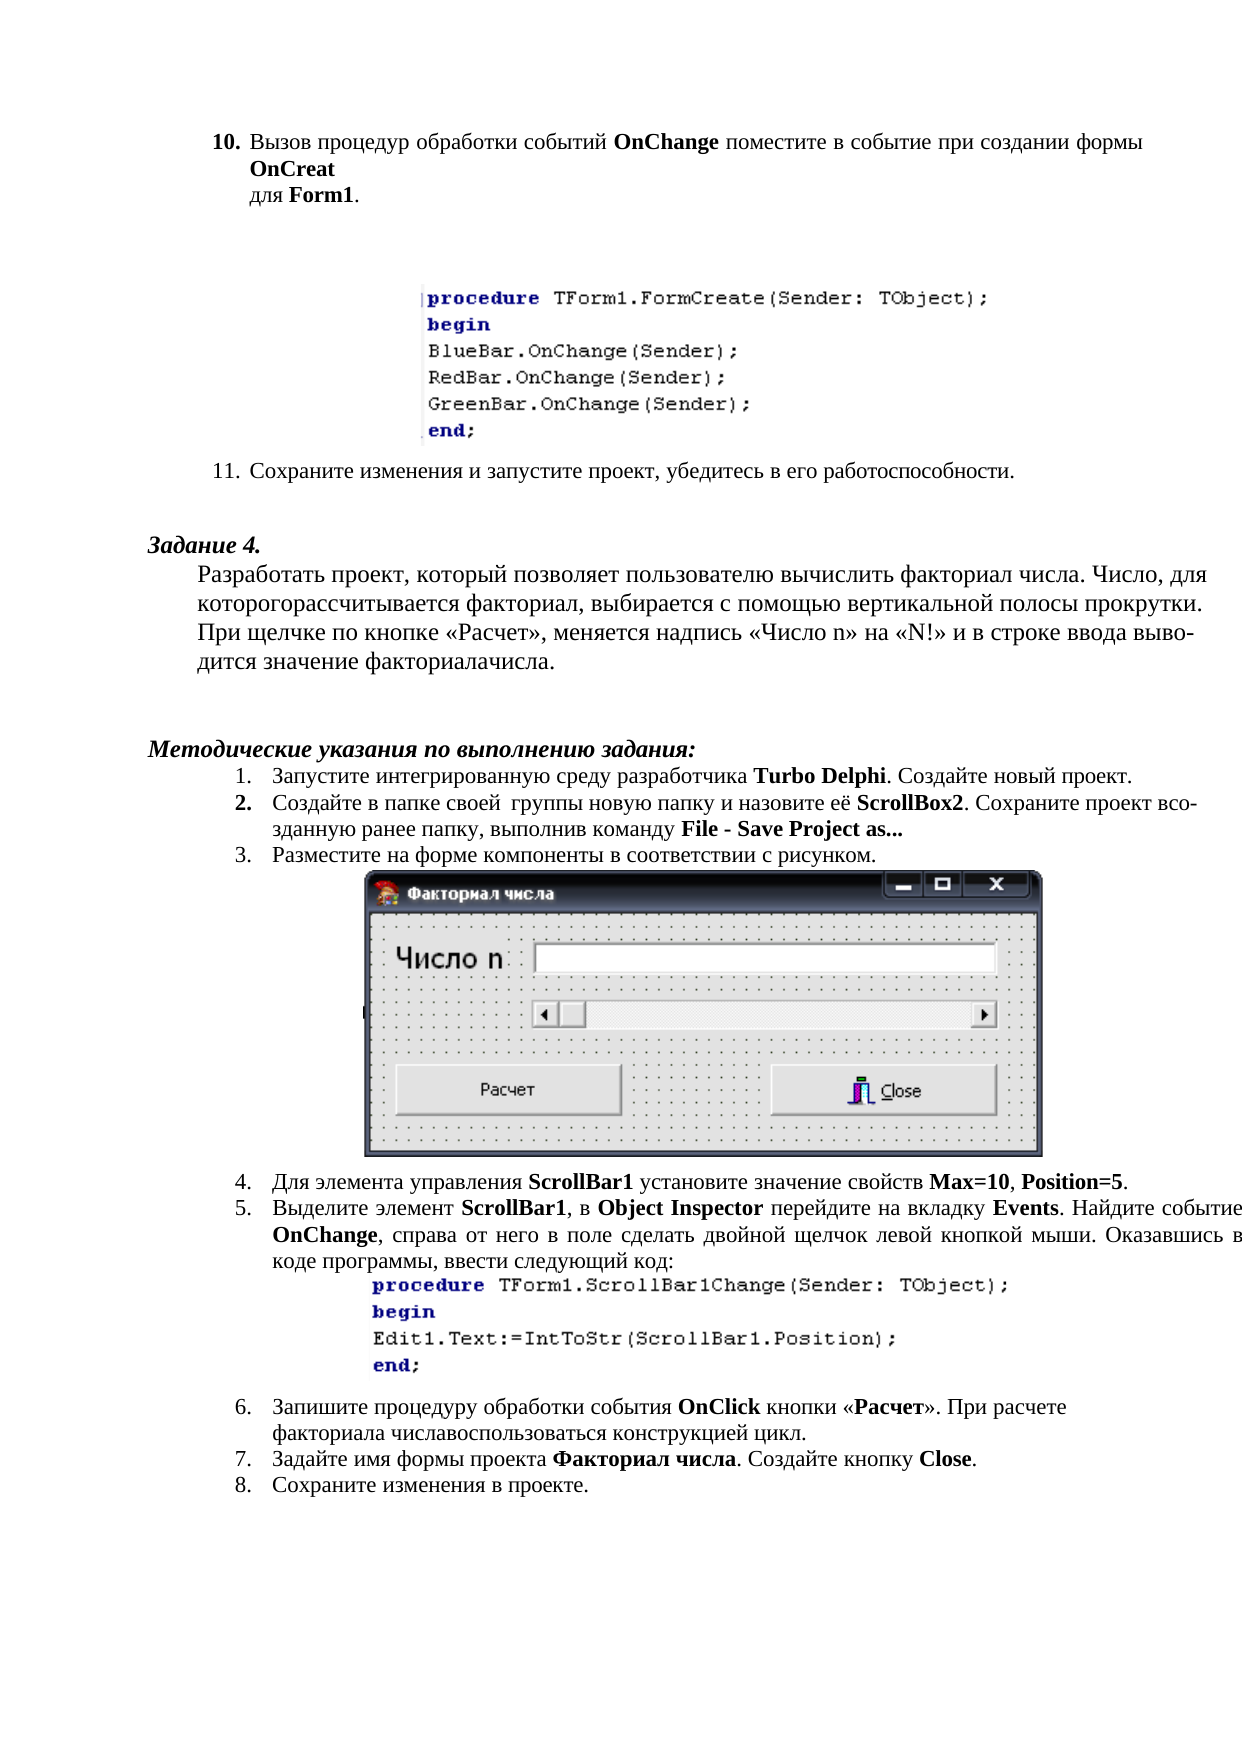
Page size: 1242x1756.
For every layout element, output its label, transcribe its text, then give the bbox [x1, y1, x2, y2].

subtitle Методические указания по выполнению задания: [148, 735, 1242, 763]
picture [363, 870, 1043, 880]
list Запустите интегрированную среду разработчика Turbo Delphi. Создайте новый проект. [234, 763, 1242, 789]
list Задайте имя формы проекта Факториал числа. Создайте кнопку Close. [234, 1445, 1242, 1472]
picture [368, 1274, 1007, 1286]
list Сохраните изменения и запустите проект, убедитесь в его работоспособности. [212, 294, 1242, 483]
list Вызов процедур обработки событий OnChange поместите в событие при создании формы [212, 129, 1242, 155]
list Сохраните изменения в проекте. [234, 1472, 1242, 1498]
picture [420, 284, 986, 294]
text OnCreat [249, 155, 1242, 181]
list Создайте в папке своей группы новую папку и назовите её ScrollBox2. Сохраните проект всо- зданную ранее папку, выполнив команду File - Save Project as... [234, 789, 1206, 841]
list Разместите на форме компоненты в соответствии с рисунком. [234, 842, 1242, 868]
subtitle Задание 4. [148, 531, 1242, 559]
list Запишите процедуру обработки события OnCliсk кнопки «Расчет». При расчете факториала числавоспользоваться конструкцией цикл. [234, 1286, 1183, 1445]
list Для элемента управления ScrollBar1 установите значение свойств Max=10, Position=5. [234, 880, 1242, 1194]
text Разработать проект, который позволяет пользователю вычислить факториал числа. Число, для которогорассчитывается факториал, выбирается с помощью вертикальной полосы прокрутки. При щелчке по кнопке «Расчет», меняется надпись «Число n» на «N!» и в строке ввода выво- дится значение факториалачисла. [197, 559, 1242, 674]
list Выделите элемент ScrollBar1, в Object Inspector перейдите на вкладку Events. Найдите событие OnChange, справа от него в поле сделать двойной щелчок левой кнопкой мыши. Оказавшись в коде программы, ввести следующий код: [234, 1194, 1242, 1273]
text для Form1. [249, 181, 1242, 208]
